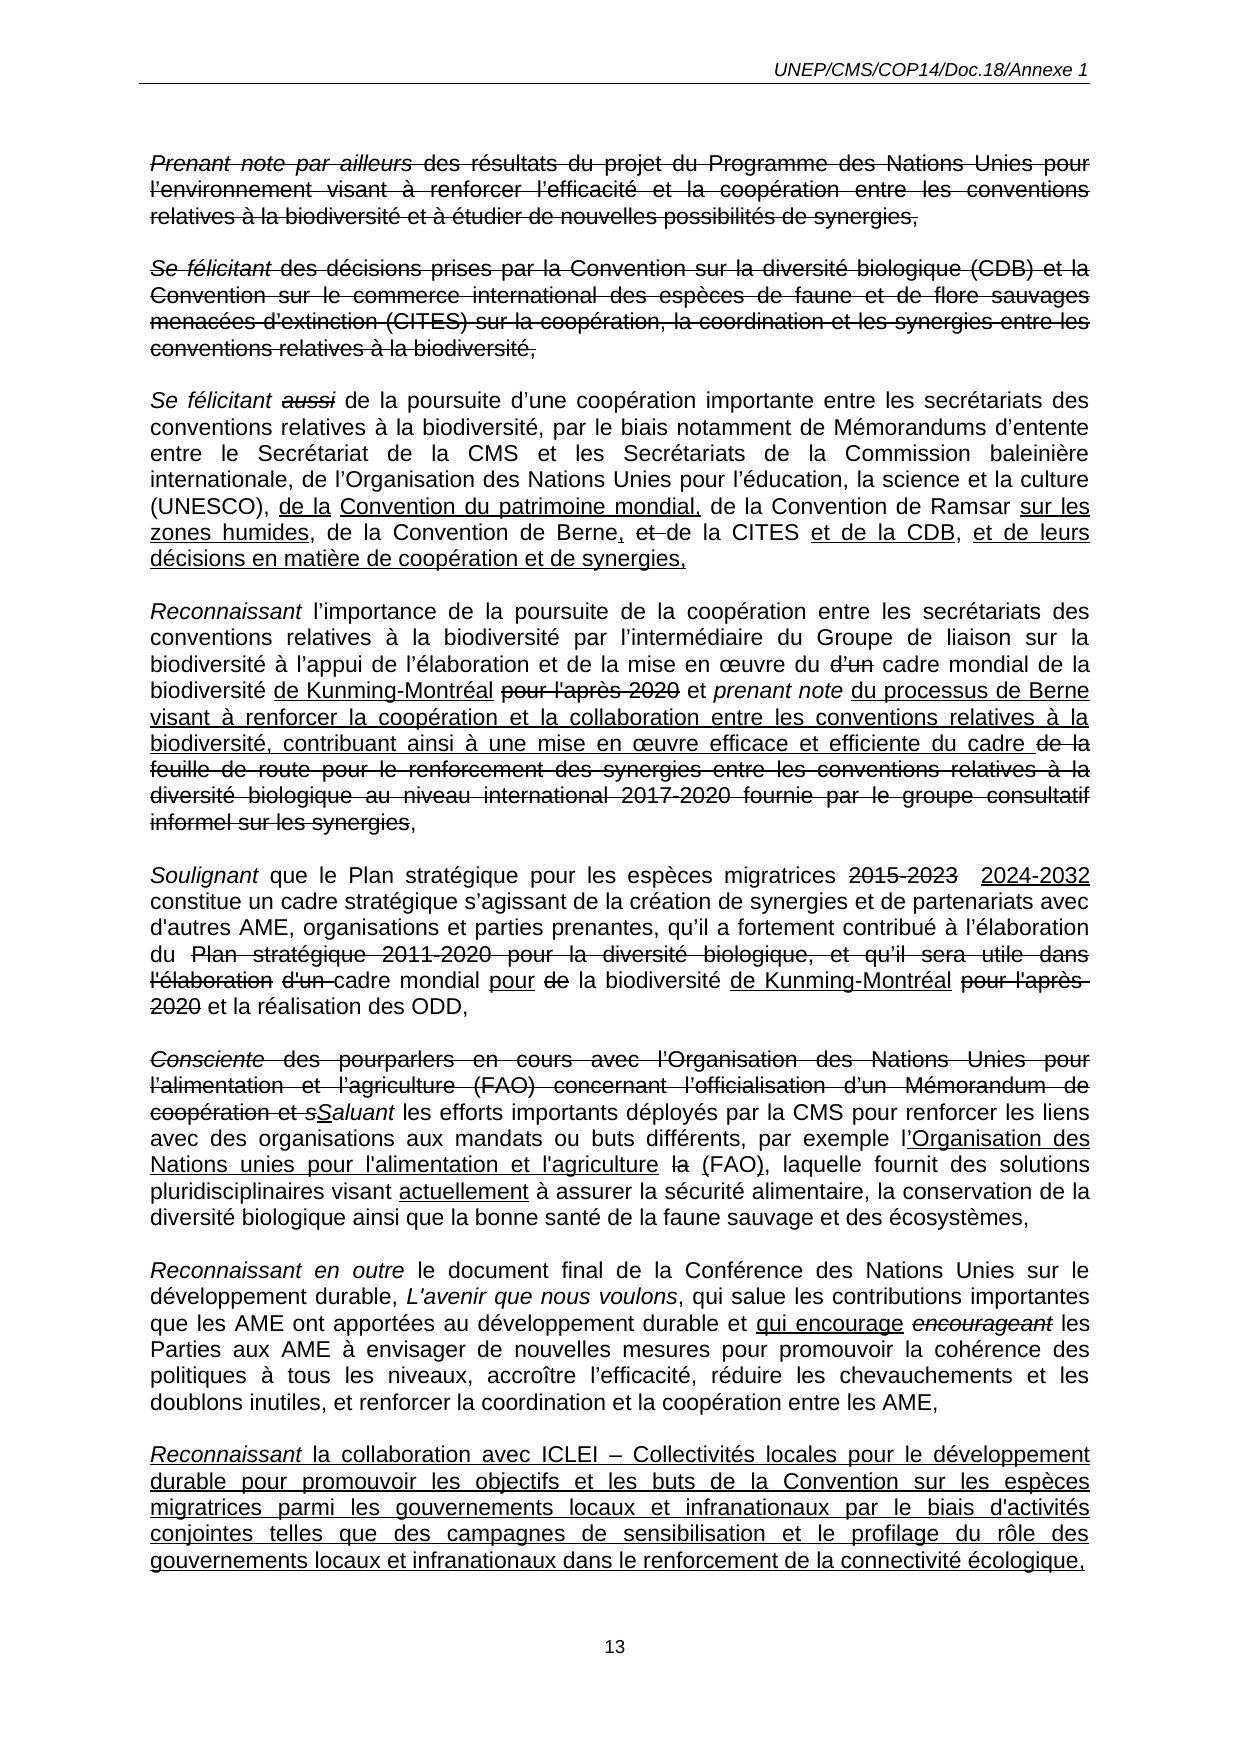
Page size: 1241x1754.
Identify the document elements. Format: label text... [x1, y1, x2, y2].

text Prenant note par ailleurs des résultats du projet du Programme des Nations Unies pour l’environnement visant à renforcer l’efficacité et la coopération entre les conventions relatives à la biodiversité et à étudier de nouvelles possibilités de synergies, [150, 192, 1090, 229]
text Se félicitant des décisions prises par la Convention sur la diversité biologique (CDB) et la Convention sur le commerce international des espèces de faune et de flore sauvages menacées d’extinction (CITES) sur la coopération, la coordination et les synergies entre les conventions relatives à la biodiversité, [150, 297, 1090, 322]
text Reconnaissant en outre le document final de la Conférence des Nations Unies sur le développement durable, L'avenir que nous voulons, qui salue les contributions importantes que les AME ont apportées au développement durable et qui encourage encourageant les Parties aux AME à envisager de nouvelles mesures pour promouvoir la cohérence des politiques à tous les niveaux, accroître l’efficacité, réduire les chevauchements et les doublons inutiles, et renforcer la coordination et la coopération entre les AME, [150, 1257, 1090, 1415]
text Se félicitant aussi de la poursuite d’une coopération importante entre les secrétariats des conventions relatives à la biodiversité, par le biais notamment de Mémorandums d’entente entre le Secrétariat de la CMS et les Secrétariats de la Commission baleinière internationale, de l’Organisation des Nations Unies pour l’éducation, la science et la culture (UNESCO), de la Convention du patrimoine mondial, de la Convention de Ramsar sur les zones humides, de la Convention de Berne, et de la CITES et de la CDB, et de leurs décisions en matière de coopération et de synergies, [150, 387, 1090, 572]
text Se félicitant des décisions prises par la Convention sur la diversité biologique (CDB) et la Convention sur le commerce international des espèces de faune et de flore sauvages menacées d’extinction (CITES) sur la coopération, la coordination et les synergies entre les conventions relatives à la biodiversité, [150, 271, 1090, 296]
text Se félicitant des décisions prises par la Convention sur la diversité biologique (CDB) et la Convention sur le commerce international des espèces de faune et de flore sauvages menacées d’extinction (CITES) sur la coopération, la coordination et les synergies entre les conventions relatives à la biodiversité, [150, 324, 1090, 361]
text Prenant note par ailleurs des résultats du projet du Programme des Nations Unies pour l’environnement visant à renforcer l’efficacité et la coopération entre les conventions relatives à la biodiversité et à étudier de nouvelles possibilités de synergies, [150, 165, 1090, 191]
text Reconnaissant l’importance de la poursuite de la coopération entre les secrétariats des conventions relatives à la biodiversité par l’intermédiaire du Groupe de liaison sur la biodiversité à l’appui de l’élaboration et de la mise en œuvre du d’un cadre mondial de la biodiversité de Kunming-Montréal pour l'après-2020 et prenant note du processus de Berne visant à renforcer la coopération et la collaboration entre les conventions relatives à la biodiversité, contribuant ainsi à une mise en œuvre efficace et efficiente du cadre de la feuille de route pour le renforcement des synergies entre les conventions relatives à la diversité biologique au niveau international 2017-2020 fournie par le groupe consultatif informel sur les synergies, [150, 598, 1090, 770]
text Reconnaissant la collaboration avec ICLEI – Collectivités locales pour le développement durable pour promouvoir les objectifs et les buts de la Convention sur les espèces migratrices parmi les gouvernements locaux et infranationaux par le biais d'activités conjointes telles que des campagnes de sensibilisation et le profilage du rôle des gouvernements locaux et infranationaux dans le renforcement de la connectivité écologique, [150, 1518, 1090, 1573]
text Soulignant que le Plan stratégique pour les espèces migratrices 2015-2023 2024-2032 constitue un cadre stratégique s’agissant de la création de synergies et de partenariats avec d'autres AME, organisations et parties prenantes, qu’il a fortement contribué à l’élaboration du Plan stratégique 2011-2020 pour la diversité biologique, et qu’il sera utile dans l'élaboration d'un cadre mondial pour de la biodiversité de Kunming-Montréal pour l'après-2020 et la réalisation des ODD, [150, 862, 1090, 1020]
text Consciente des pourparlers en cours avec l’Organisation des Nations Unies pour l’alimentation et l’agriculture (FAO) concernant l’officialisation d’un Mémorandum de coopération et sSaluant les efforts importants déployés par la CMS pour renforcer les liens avec des organisations aux mandats ou buts différents, par exemple l’Organisation des Nations unies pour l'alimentation et l'agriculture la (FAO), laquelle fournit des solutions pluridisciplinaires visant actuellement à assurer la sécurité alimentaire, la conservation de la diversité biologique ainsi que la bonne santé de la faune sauvage et des écosystèmes, [150, 1088, 1090, 1231]
